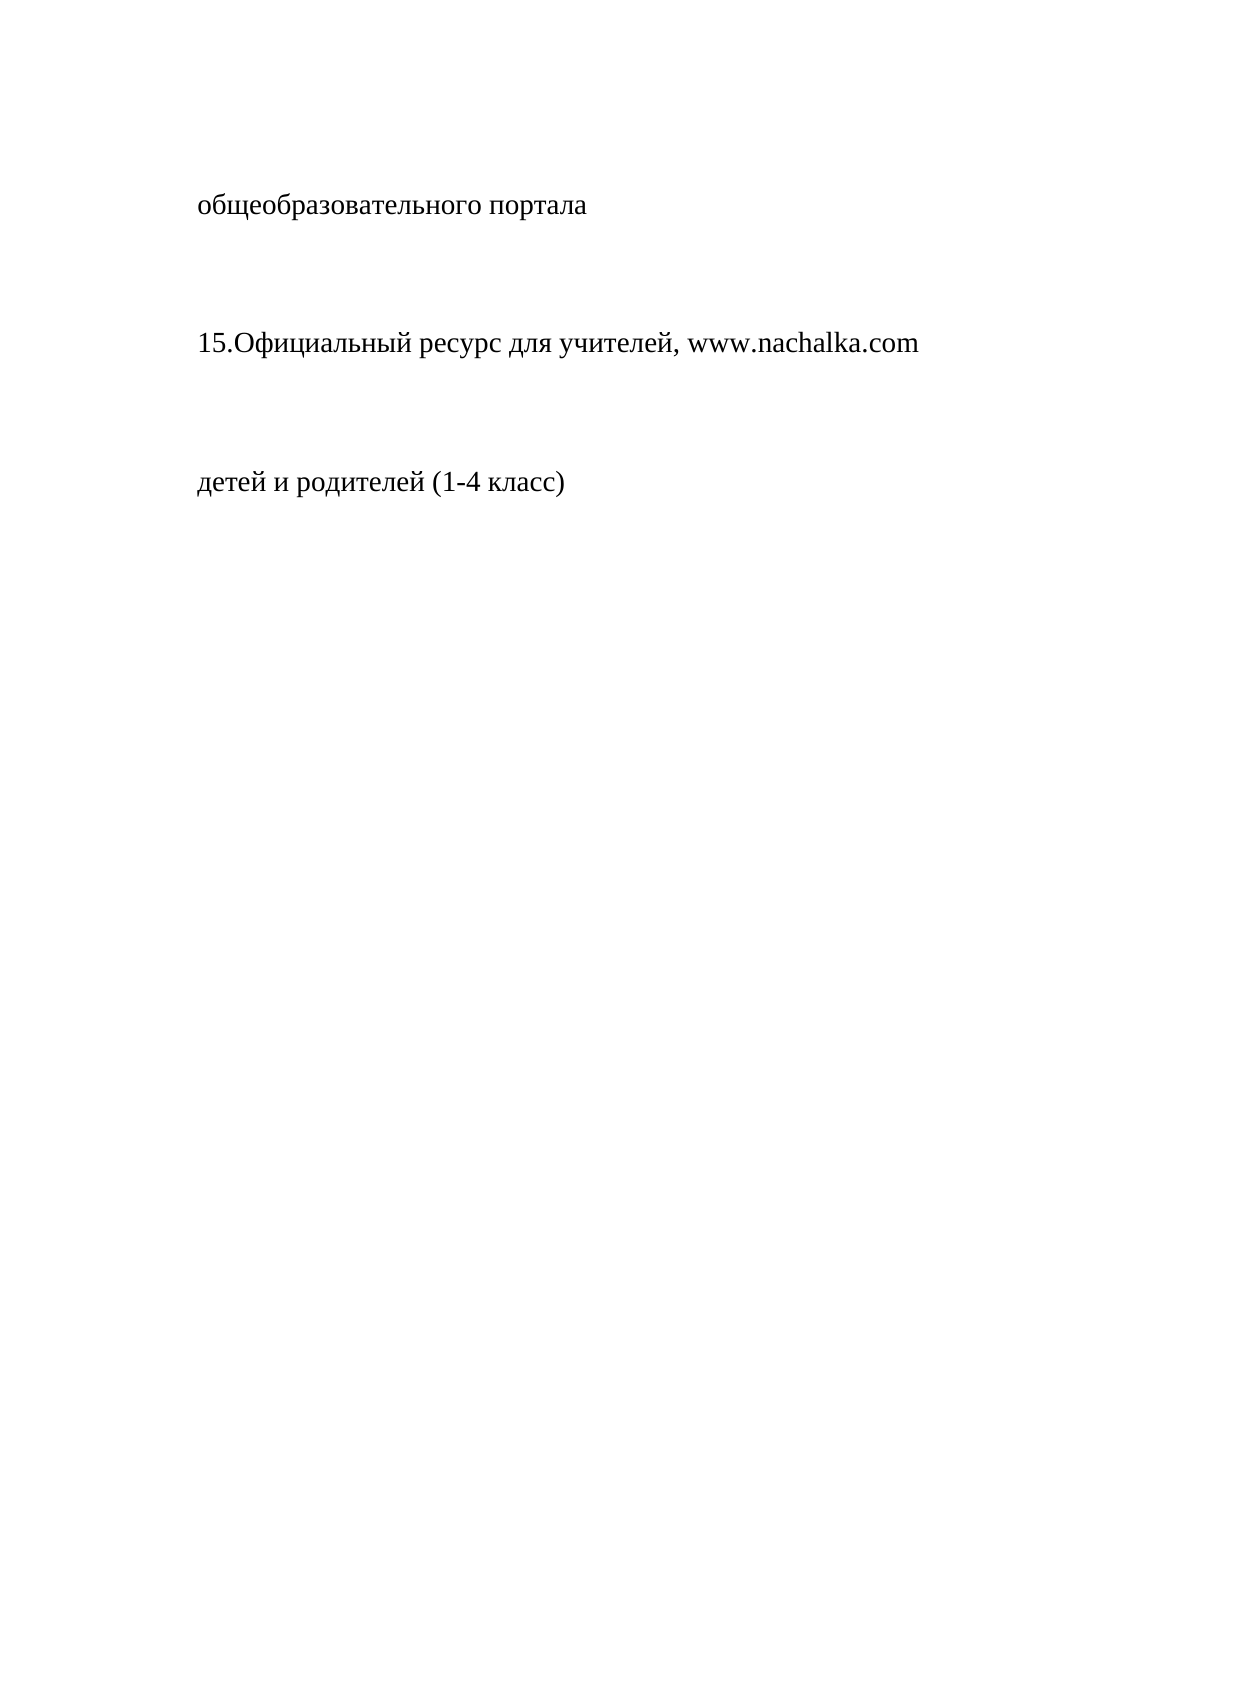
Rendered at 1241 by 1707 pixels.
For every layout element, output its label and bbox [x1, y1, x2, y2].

text [190, 118, 1152, 564]
